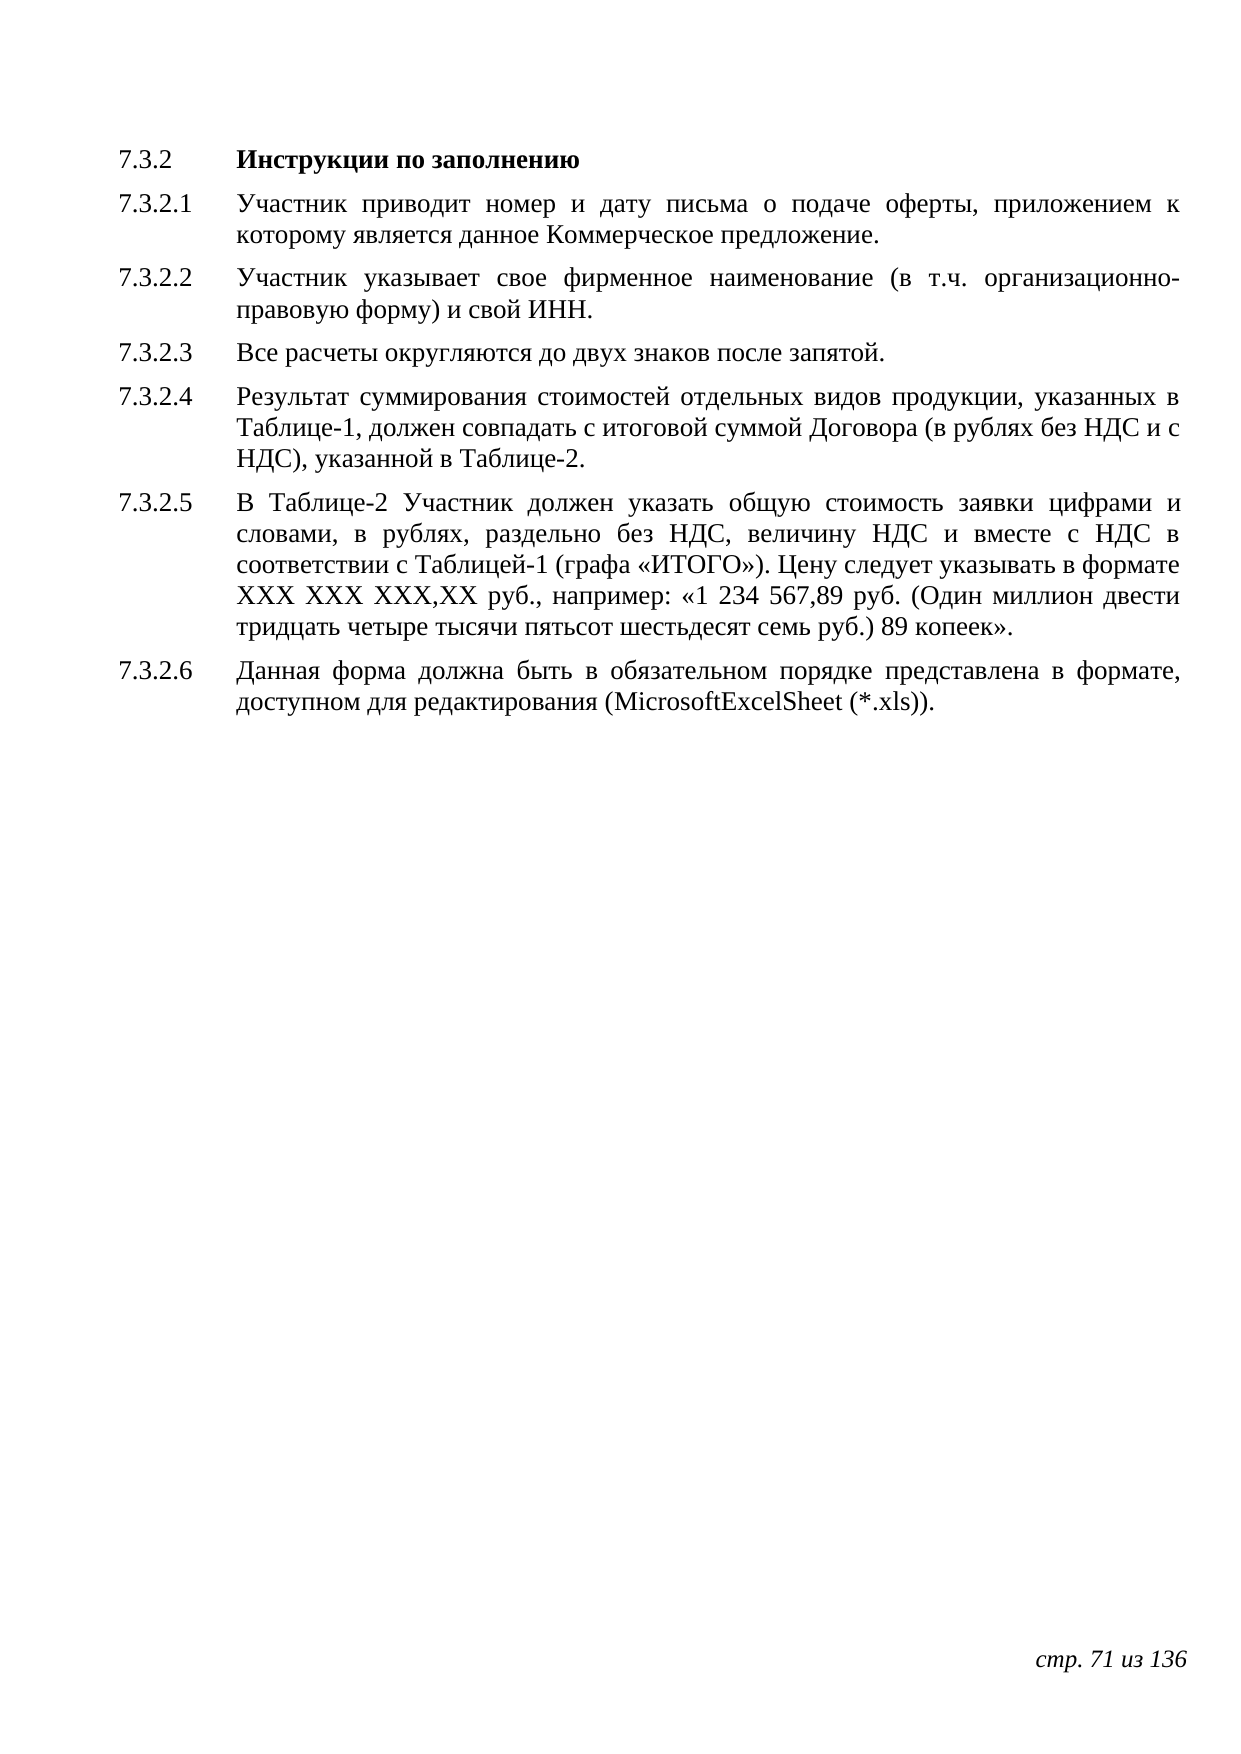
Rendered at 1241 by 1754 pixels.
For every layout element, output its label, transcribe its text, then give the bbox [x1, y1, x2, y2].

text Участник приводит номер и дату письма о подаче оферты, приложением к которому является данное Коммерческое предложение. [118, 187, 1181, 249]
text Все расчеты округляются до двух знаков после запятой. [118, 336, 1181, 367]
text В Таблице-2 Участник должен указать общую стоимость заявки цифрами и словами, в рублях, раздельно без НДС, величину НДС и вместе с НДС в соответствии с Таблицей-1 (графа «ИТОГО»). Цену следует указывать в формате ХХХ ХХХ ХХХ,ХХ руб., например: «1 234 567,89 руб. (Один миллион двести тридцать четыре тысячи пятьсот шестьдесят семь руб.) 89 копеек». [118, 486, 1181, 642]
text Результат суммирования стоимостей отдельных видов продукции, указанных в Таблице-1, должен совпадать с итоговой суммой Договора (в рублях без НДС и с НДС), указанной в Таблице-2. [118, 380, 1181, 473]
text Данная форма должна быть в обязательном порядке представлена в формате, доступном для редактирования (MicrosoftExcelSheet (*.xls)). [118, 654, 1181, 716]
text Участник указывает свое фирменное наименование (в т.ч. организационно-правовую форму) и свой ИНН. [118, 262, 1181, 324]
text Инструкции по заполнению [118, 143, 1181, 174]
